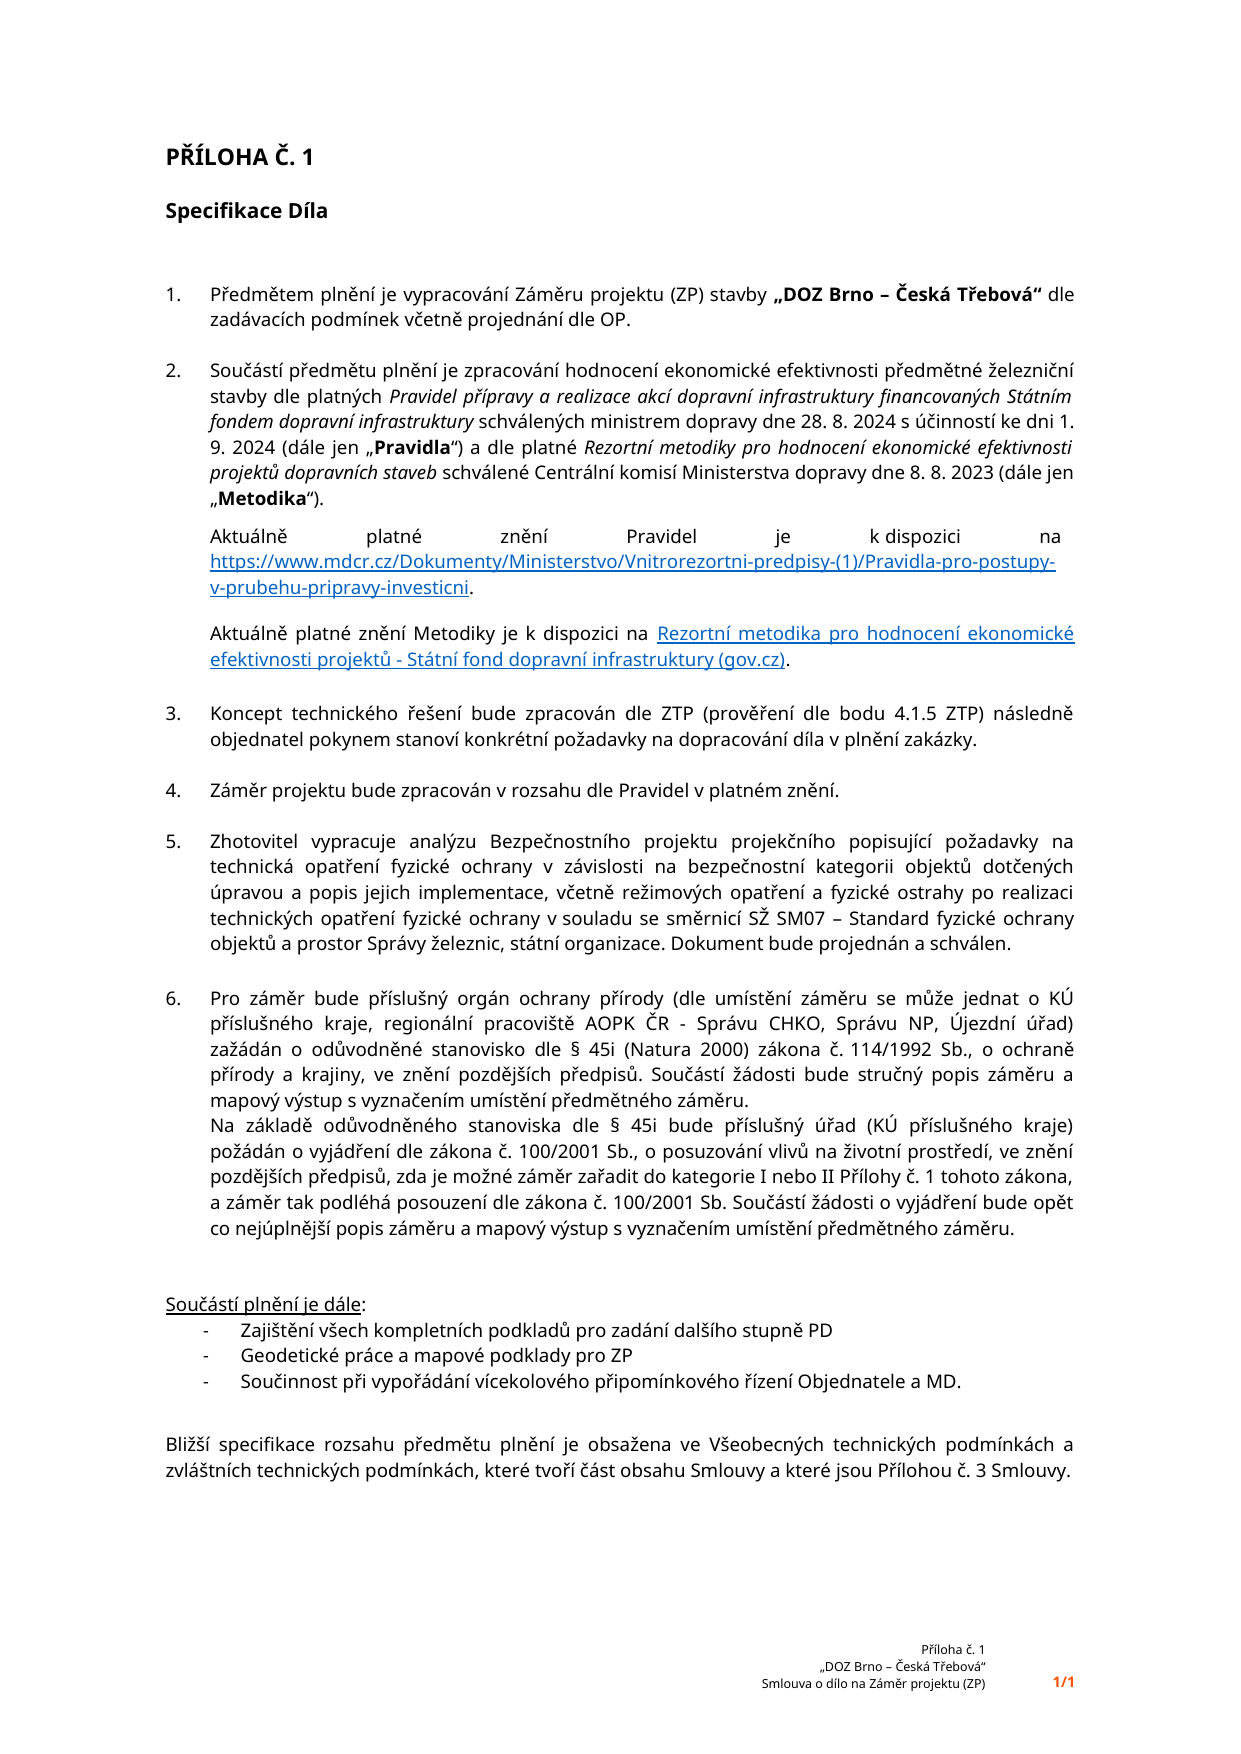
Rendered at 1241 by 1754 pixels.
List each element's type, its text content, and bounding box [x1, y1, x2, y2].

list Záměr projektu bude zpracován v rozsahu dle Pravidel v platném znění. [165, 777, 1075, 803]
text Součástí plnění je dále: [165, 1291, 1075, 1317]
list Zajištění všech kompletních podkladů pro zadání dalšího stupně PD [203, 1317, 1075, 1342]
text Specifikace Díla [165, 197, 1075, 225]
list Předmětem plnění je vypracování Záměru projektu (ZP) stavby „DOZ Brno – Česká Třebová“ dle zadávacích podmínek včetně projednání dle OP. [165, 281, 1075, 332]
list Geodetické práce a mapové podklady pro ZP [203, 1342, 1075, 1368]
text Příloha č. 1 [165, 141, 1075, 173]
list Pro záměr bude příslušný orgán ochrany přírody (dle umístění záměru se může jednat o KÚ příslušného kraje, regionální pracoviště AOPK ČR - Správu CHKO, Správu NP, Újezdní úřad) zažádán o odůvodněné stanovisko dle § 45i (Natura 2000) zákona č. 114/1992 Sb., o ochraně přírody a krajiny, ve znění pozdějších předpisů. Součástí žádosti bude stručný popis záměru a mapový výstup s vyznačením umístění předmětného záměru. [165, 985, 1075, 1113]
list Na základě odůvodněného stanoviska dle § 45i bude příslušný úřad (KÚ příslušného kraje) požádán o vyjádření dle zákona č. 100/2001 Sb., o posuzování vlivů na životní prostředí, ve znění pozdějších předpisů, zda je možné záměr zařadit do kategorie I nebo II Přílohy č. 1 tohoto zákona, a záměr tak podléhá posouzení dle zákona č. 100/2001 Sb. Součástí žádosti o vyjádření bude opět co nejúplnější popis záměru a mapový výstup s vyznačením umístění předmětného záměru. [210, 1113, 1075, 1240]
text Aktuálně platné znění Pravidel je k dispozici na https://www.mdcr.cz/Dokumenty/Ministerstvo/Vnitrorezortni-predpisy-(1)/Pravidla-pro-postupy-v-prubehu-pripravy-investicni. [210, 523, 1061, 599]
list Součinnost při vypořádání vícekolového připomínkového řízení Objednatele a MD. [203, 1368, 1075, 1393]
list Zhotovitel vypracuje analýzu Bezpečnostního projektu projekčního popisující požadavky na technická opatření fyzické ochrany v závislosti na bezpečnostní kategorii objektů dotčených úpravou a popis jejich implementace, včetně režimových opatření a fyzické ostrahy po realizaci technických opatření fyzické ochrany v souladu se směrnicí SŽ SM07 – Standard fyzické ochrany objektů a prostor Správy železnic, státní organizace. Dokument bude projednán a schválen. [165, 828, 1075, 956]
list Koncept technického řešení bude zpracován dle ZTP (prověření dle bodu 4.1.5 ZTP) následně objednatel pokynem stanoví konkrétní požadavky na dopracování díla v plnění zakázky. [165, 701, 1075, 752]
text Bližší specifikace rozsahu předmětu plnění je obsažena ve Všeobecných technických podmínkách a zvláštních technických podmínkách, které tvoří část obsahu Smlouvy a které jsou Přílohou č. 3 Smlouvy. [165, 1432, 1075, 1483]
list Aktuálně platné znění Metodiky je k dispozici na Rezortní metodika pro hodnocení ekonomické efektivnosti projektů - Státní fond dopravní infrastruktury (gov.cz). [210, 620, 1075, 671]
list Součástí předmětu plnění je zpracování hodnocení ekonomické efektivnosti předmětné železniční stavby dle platných Pravidel přípravy a realizace akcí dopravní infrastruktury financovaných Státním fondem dopravní infrastruktury schválených ministrem dopravy dne 28. 8. 2024 s účinností ke dni 1. 9. 2024 (dále jen „Pravidla“) a dle platné Rezortní metodiky pro hodnocení ekonomické efektivnosti projektů dopravních staveb schválené Centrální komisí Ministerstva dopravy dne 8. 8. 2023 (dále jen „Metodika“). [165, 357, 1075, 511]
